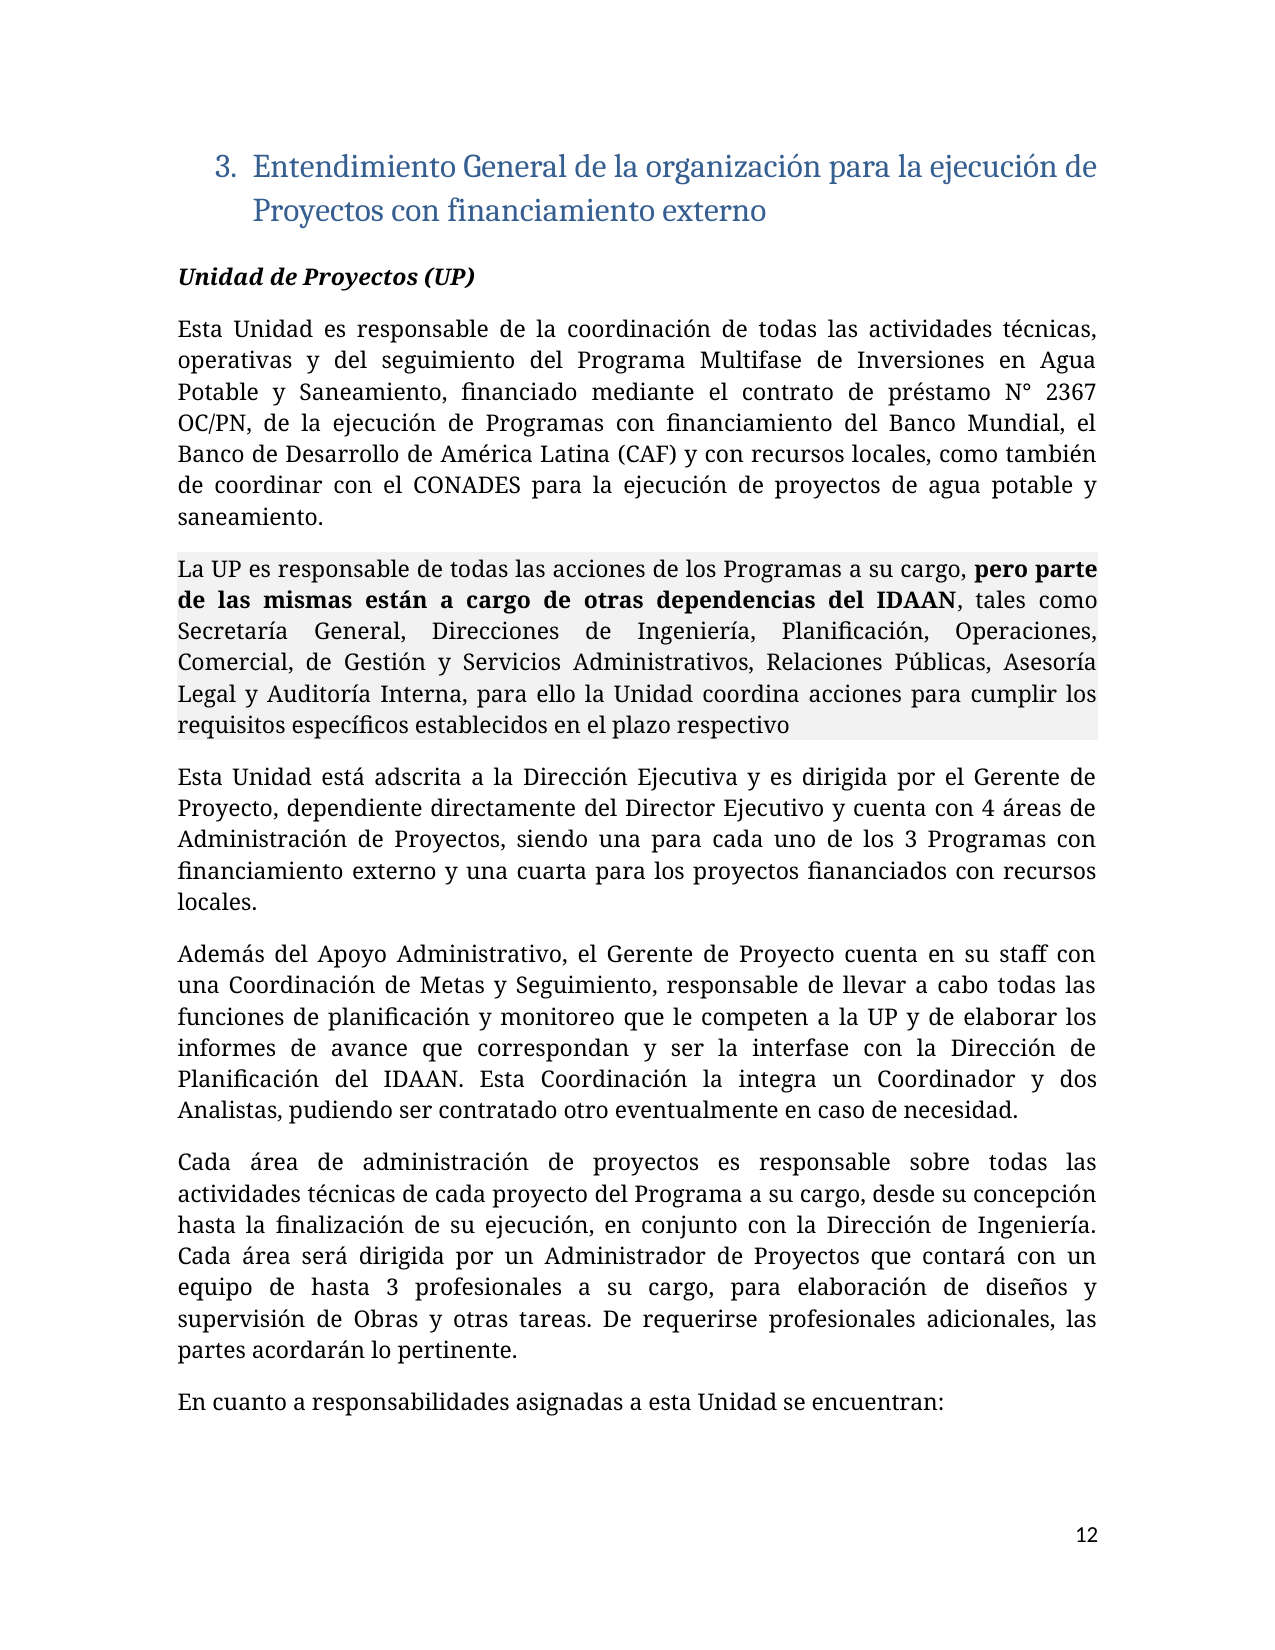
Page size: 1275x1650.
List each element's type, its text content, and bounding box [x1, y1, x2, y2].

text La UP es responsable de todas las acciones de los Programas a su cargo, pero parte de las mismas están a cargo de otras dependencias del IDAAN, tales como Secretaría General, Direcciones de Ingeniería, Planificación, Operaciones, Comercial, de Gestión y Servicios Administrativos, Relaciones Públicas, Asesoría Legal y Auditoría Interna, para ello la Unidad coordina acciones para cumplir los requisitos específicos establecidos en el plazo respectivo [177, 552, 1098, 740]
text En cuanto a responsabilidades asignadas a esta Unidad se encuentran: [177, 1386, 1098, 1417]
subtitle Entendimiento General de la organización para la ejecución de Proyectos con financiamiento externo [215, 148, 1098, 230]
text Además del Apoyo Administrativo, el Gerente de Proyecto cuenta en su staff con una Coordinación de Metas y Seguimiento, responsable de llevar a cabo todas las funciones de planificación y monitoreo que le competen a y de elaborar los informes de avance que correspondan y ser la interfase con de Planificación del IDAAN. Esta Coordinación la integra un Coordinador y dos Analistas, pudiendo ser contratado otro eventualmente en caso de necesidad. [177, 938, 1098, 1125]
text Esta Unidad es responsable de la coordinación de todas las actividades técnicas, operativas y del seguimiento del Programa Multifase de Inversiones en Agua Potable y Saneamiento, financiado mediante el contrato de préstamo N° 2367 OC/PN, de la ejecución de Programas con financiamiento del Banco Mundial, el Banco de Desarrollo de América Latina (CAF) y con recursos locales, como también de coordinar con el CONADES para la ejecución de proyectos de agua potable y saneamiento. [177, 313, 1098, 532]
text Unidad de Proyectos (UP) [177, 261, 1098, 292]
text Cada área de administración de proyectos es responsable sobre todas las actividades técnicas de cada proyecto del Programa a su cargo, desde su concepción hasta la finalización de su ejecución, en conjunto con de Ingeniería. Cada área será dirigida por un Administrador de Proyectos que contará con un equipo de hasta 3 profesionales a su cargo, para elaboración de diseños y supervisión de Obras y otras tareas. De requerirse profesionales adicionales, las partes acordarán lo pertinente. [177, 1146, 1098, 1365]
text Esta Unidad está adscrita a la Dirección Ejecutiva y es dirigida por el Gerente de Proyecto, dependiente directamente del Director Ejecutivo y cuenta con 4 áreas de Administración de Proyectos, siendo una para cada uno de los 3 Programas con financiamiento externo y una cuarta para los proyectos fiananciados con recursos locales. [177, 761, 1098, 917]
